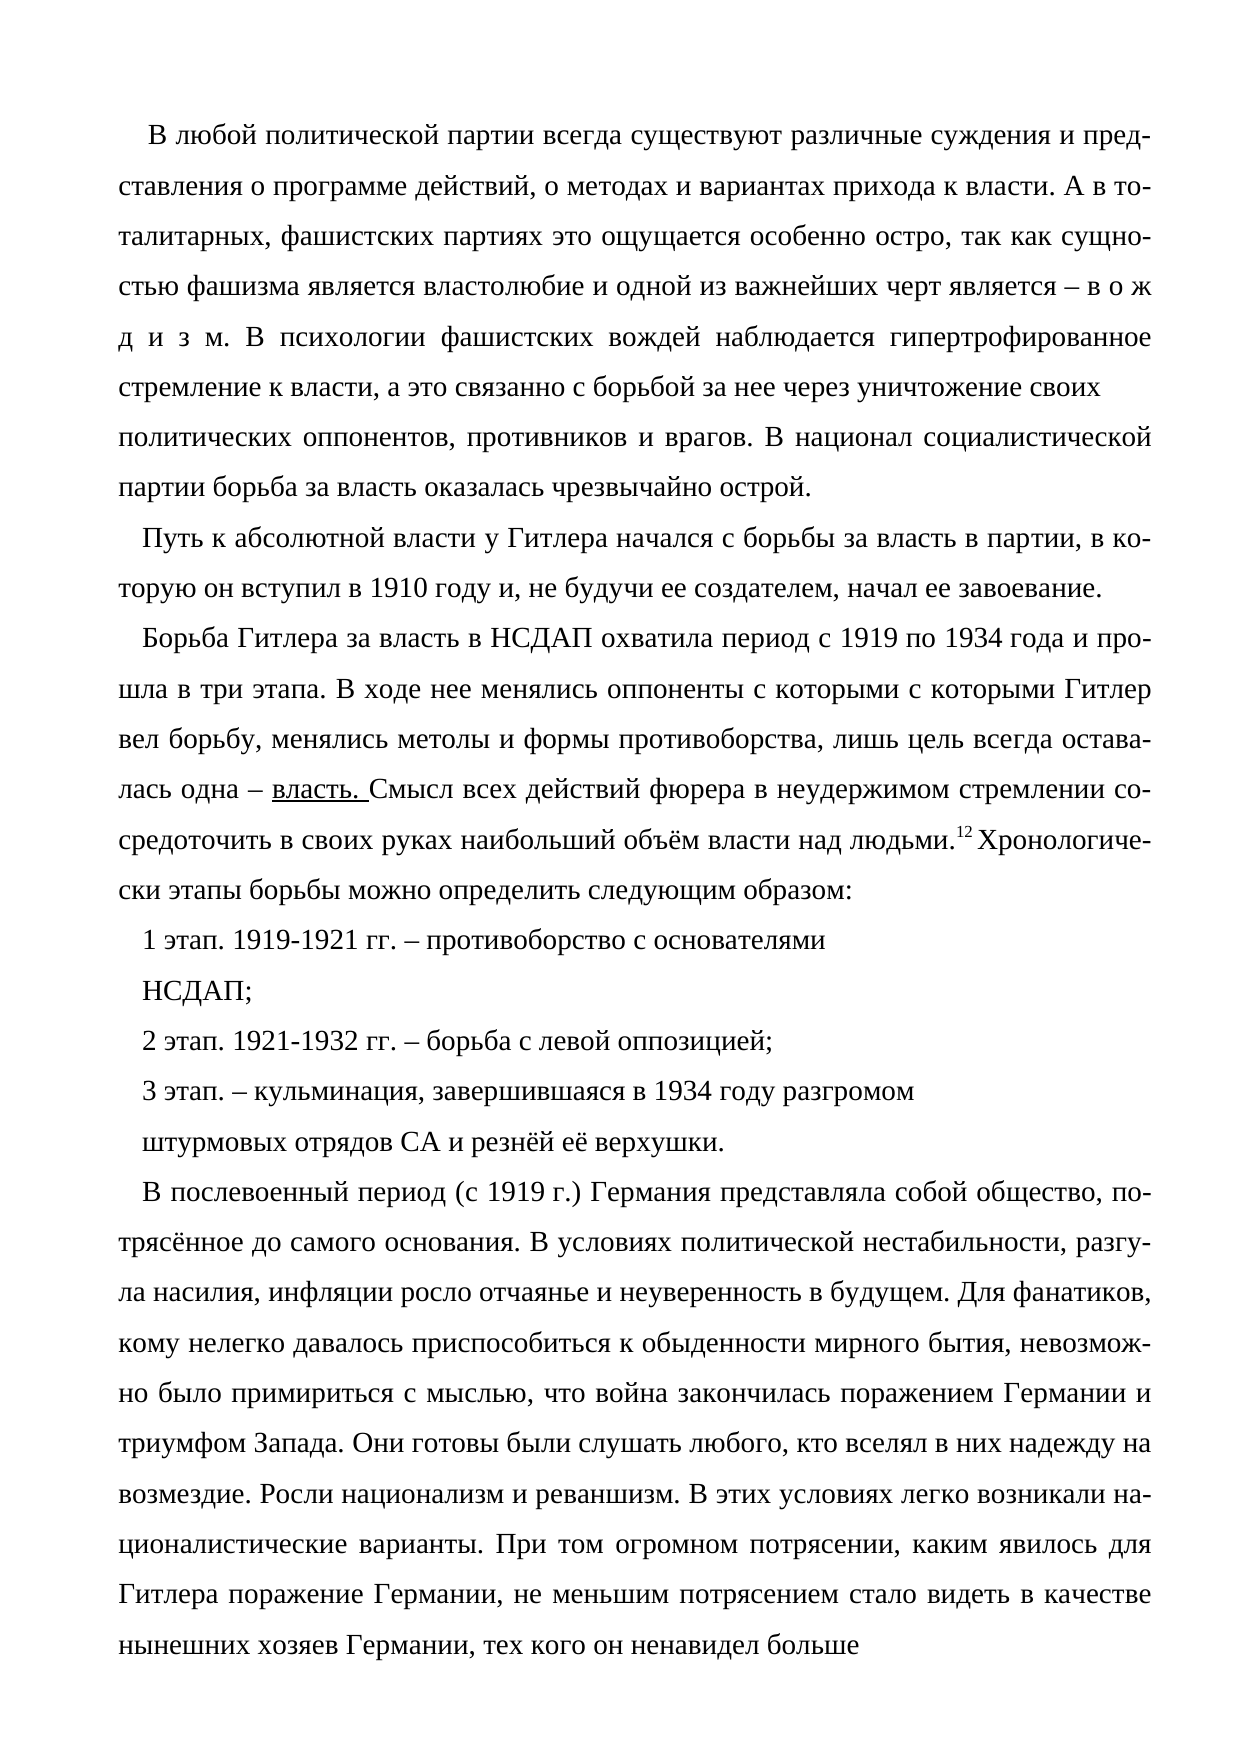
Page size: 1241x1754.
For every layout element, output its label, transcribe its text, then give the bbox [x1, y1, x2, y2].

text В любой политической партии всегда существуют различные суждения и представления о программе действий, о методах и вариантах прихода к власти. А в тоталитарных, фашистских партиях это ощущается особенно остро, так как сущностью фашизма является властолюбие и одной из важнейших черт является – в о ж д и з м. В психологии фашистских вождей наблюдается гипертрофированное стремление к власти, а это связанно с борьбой за нее через уничтожение своих [118, 117, 1152, 402]
text Борьба Гитлера за власть в НСДАП охватила период с 1919 по 1934 года и прошла в три этапа. В ходе нее менялись оппоненты с которыми с которыми Гитлер вел борьбу, менялись метолы и формы противоборства, лишь цель всегда оставалась одна – власть. Смысл всех действий фюрера в неудержимом стремлении сосредоточить в своих руках наибольший объём власти над людьми.12 Хронологически этапы борьбы можно определить следующим образом: [118, 621, 1152, 906]
text НСДАП; [118, 973, 1152, 1006]
text штурмовых отрядов СА и резнёй её верхушки. [118, 1124, 1152, 1157]
text 2 этап. 1921-1932 гг. – борьба с левой оппозицией; [118, 1023, 1152, 1057]
text политических оппонентов, противников и врагов. В национал социалистической партии борьба за власть оказалась чрезвычайно острой. [118, 419, 1152, 503]
text Путь к абсолютной власти у Гитлера начался с борьбы за власть в партии, в которую он вступил в 1910 году и, не будучи ее создателем, начал ее завоевание. [118, 520, 1152, 604]
text 3 этап. – кульминация, завершившаяся в 1934 году разгромом [118, 1073, 1152, 1107]
text 1 этап. 1919-1921 гг. – противоборство с основателями [118, 922, 1152, 956]
text В послевоенный период (c 1919 г.) Германия представляла собой общество, потрясённое до самого основания. В условиях политической нестабильности, разгула насилия, инфляции росло отчаянье и неуверенность в будущем. Для фанатиков, кому нелегко давалось приспособиться к обыденности мирного бытия, невозможно было примириться с мыслью, что война закончилась поражением Германии и триумфом Запада. Они готовы были слушать любого, кто вселял в них надежду на возмездие. Росли национализм и реваншизм. В этих условиях легко возникали националистические варианты. При том огромном потрясении, каким явилось для Гитлера поражение Германии, не меньшим потрясением стало видеть в качестве нынешних хозяев Германии, тех кого он ненавидел больше [118, 1174, 1152, 1660]
